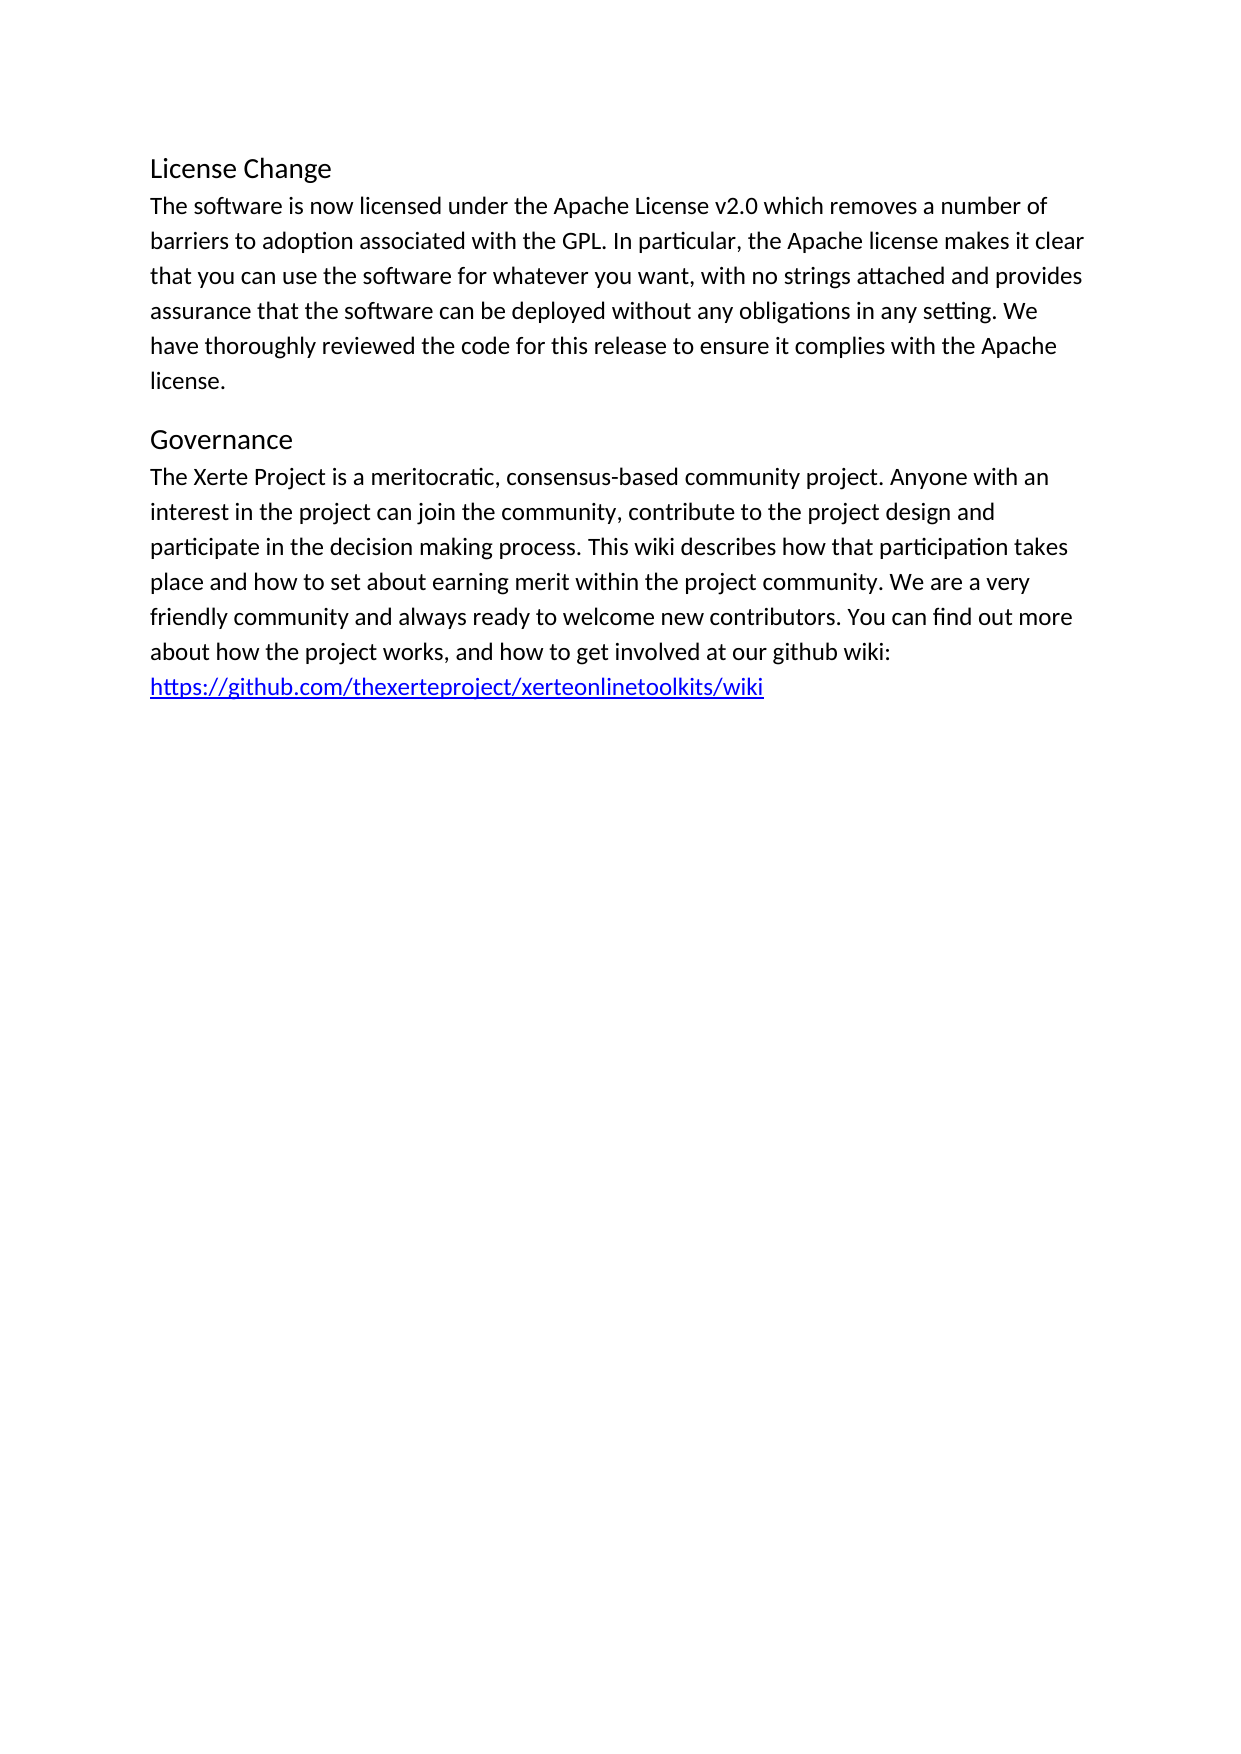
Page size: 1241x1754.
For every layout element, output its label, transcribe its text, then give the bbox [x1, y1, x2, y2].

text License Change The software is now licensed under the Apache License v2.0 which removes a number of barriers to adoption associated with the GPL. In particular, the Apache license makes it clear that you can use the software for whatever you want, with no strings attached and provides assurance that the software can be deployed without any obligations in any setting. We have thoroughly reviewed the code for this release to ensure it complies with the Apache license. [150, 150, 1090, 396]
text Governance The Xerte Project is a meritocratic, consensus-based community project. Anyone with an interest in the project can join the community, contribute to the project design and participate in the decision making process. This wiki describes how that participation takes place and how to set about earning merit within the project community. We are a very friendly community and always ready to welcome new contributors. You can find out more about how the project works, and how to get involved at our github wiki: https://github.com/thexerteproject/xerteonlinetoolkits/wiki [150, 421, 1090, 702]
